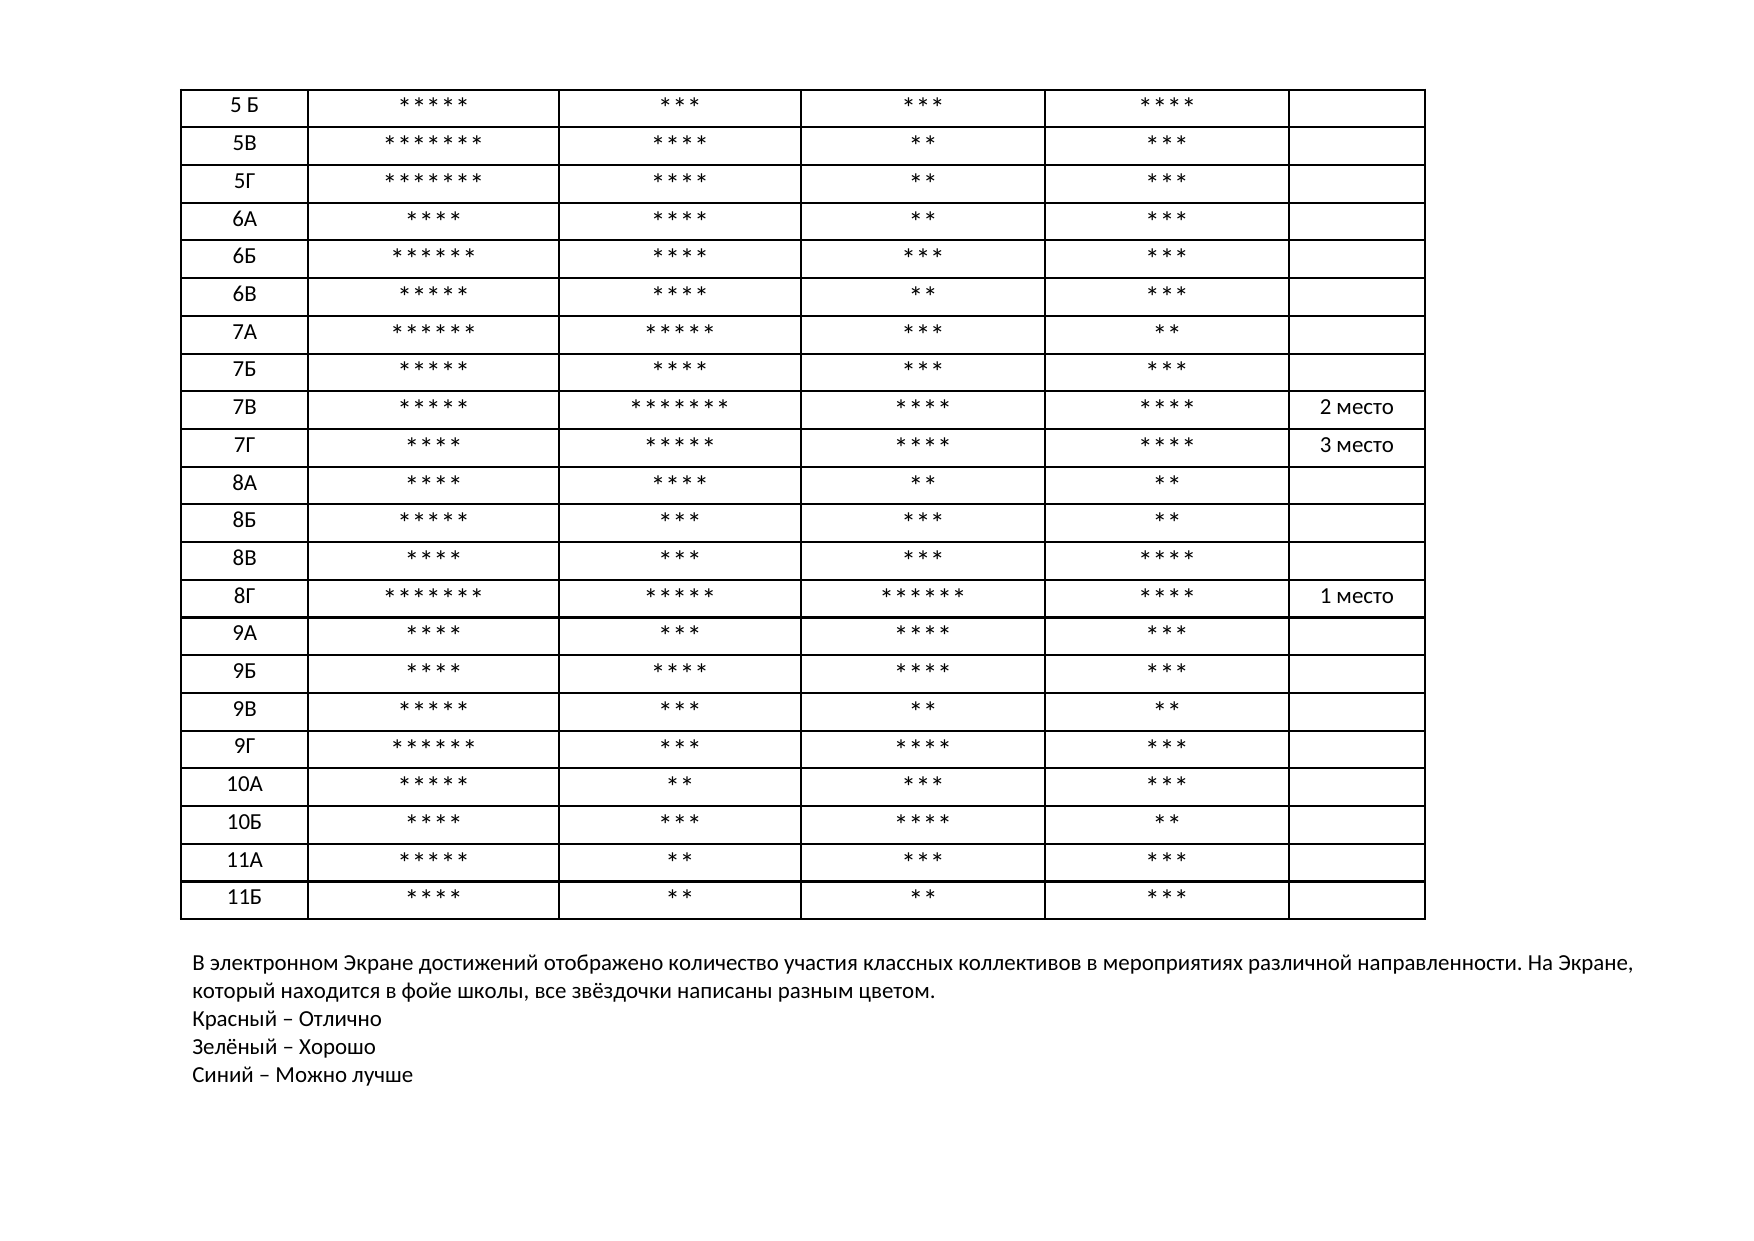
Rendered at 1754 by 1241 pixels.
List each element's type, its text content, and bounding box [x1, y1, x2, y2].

table_cell 7А [182, 317, 307, 352]
table_cell *** [1046, 619, 1288, 654]
table_cell [1290, 355, 1424, 390]
table_cell **** [560, 128, 800, 164]
table_cell **** [309, 543, 558, 579]
table_cell ******* [309, 581, 558, 616]
table_cell *** [1046, 769, 1288, 805]
table_cell **** [560, 166, 800, 202]
table_cell *** [560, 694, 800, 729]
table_cell *** [802, 317, 1044, 352]
table_cell **** [560, 656, 800, 692]
table_cell ** [802, 883, 1044, 918]
table_cell 9А [182, 619, 307, 654]
table_cell **** [802, 732, 1044, 767]
table_cell 8А [182, 468, 307, 503]
table_cell 6А [182, 204, 307, 239]
table_cell ** [1046, 694, 1288, 729]
table_cell [1290, 694, 1424, 729]
table_cell *** [1046, 732, 1288, 767]
table_cell ***** [309, 355, 558, 390]
table_cell 5 Б [182, 91, 307, 126]
table_cell [1290, 279, 1424, 315]
table_cell *** [560, 619, 800, 654]
table_cell **** [1046, 430, 1288, 466]
table_cell **** [309, 430, 558, 466]
table_cell 8Г [182, 581, 307, 616]
table_cell ** [1046, 505, 1288, 541]
text Зелёный – Хорошо [192, 1032, 1636, 1060]
table_cell 7В [182, 392, 307, 428]
table_cell **** [802, 619, 1044, 654]
table_cell 2 место [1290, 392, 1424, 428]
table_cell *** [1046, 128, 1288, 164]
table_cell [1290, 807, 1424, 843]
table_cell 1 место [1290, 581, 1424, 616]
table_cell ***** [560, 581, 800, 616]
table_cell ***** [309, 769, 558, 805]
table_cell ** [802, 128, 1044, 164]
table_cell ** [802, 166, 1044, 202]
table_cell **** [560, 241, 800, 277]
table_cell *** [560, 543, 800, 579]
table_cell *** [1046, 656, 1288, 692]
table_cell 5В [182, 128, 307, 164]
table_cell [1290, 619, 1424, 654]
table_cell 3 место [1290, 430, 1424, 466]
table_cell ** [802, 279, 1044, 315]
table_cell 7Г [182, 430, 307, 466]
table_cell *** [802, 845, 1044, 880]
table_cell 7Б [182, 355, 307, 390]
table_cell **** [309, 807, 558, 843]
table_cell 9Г [182, 732, 307, 767]
table_cell 8В [182, 543, 307, 579]
table_cell **** [309, 883, 558, 918]
table_cell **** [802, 807, 1044, 843]
table_cell *** [802, 241, 1044, 277]
table_cell *** [802, 769, 1044, 805]
table_cell ** [802, 694, 1044, 729]
table_cell ** [1046, 468, 1288, 503]
table_cell *** [1046, 883, 1288, 918]
table_cell *** [802, 355, 1044, 390]
table_cell ***** [309, 279, 558, 315]
table_cell ****** [309, 317, 558, 352]
table_cell *** [560, 505, 800, 541]
table_cell 5Г [182, 166, 307, 202]
table_cell ***** [309, 845, 558, 880]
table_cell **** [1046, 543, 1288, 579]
table_cell ** [560, 845, 800, 880]
table_cell [1290, 317, 1424, 352]
table_cell ***** [309, 392, 558, 428]
table_cell [1290, 845, 1424, 880]
table_cell 10Б [182, 807, 307, 843]
table_cell *** [1046, 279, 1288, 315]
table_cell ****** [309, 732, 558, 767]
table_cell ****** [802, 581, 1044, 616]
table_cell **** [560, 204, 800, 239]
table_cell *** [560, 91, 800, 126]
table_cell 11Б [182, 883, 307, 918]
table_cell [1290, 91, 1424, 126]
text В электронном Экране достижений отображено количество участия классных коллективов в мероприятиях различной направленности. На Экране, который находится в фойе школы, все звёздочки написаны разным цветом. [192, 948, 1636, 1004]
table_cell ** [560, 769, 800, 805]
table_cell **** [560, 279, 800, 315]
table_cell *** [1046, 845, 1288, 880]
table_cell ***** [309, 505, 558, 541]
table_cell ******* [309, 128, 558, 164]
table_cell **** [1046, 392, 1288, 428]
table_cell *** [560, 807, 800, 843]
table_cell [1290, 883, 1424, 918]
table_cell **** [309, 656, 558, 692]
table_cell ******* [560, 392, 800, 428]
table_cell [1290, 543, 1424, 579]
table_cell ** [802, 468, 1044, 503]
text Синий – Можно лучше [192, 1060, 1636, 1088]
table_cell *** [802, 91, 1044, 126]
table_cell [1290, 769, 1424, 805]
table_cell ******* [309, 166, 558, 202]
table_cell ** [802, 204, 1044, 239]
table_cell **** [1046, 581, 1288, 616]
table_cell *** [1046, 355, 1288, 390]
table_cell [1290, 505, 1424, 541]
table_cell 9Б [182, 656, 307, 692]
table_cell [1290, 166, 1424, 202]
table_cell ***** [560, 430, 800, 466]
table_cell *** [1046, 241, 1288, 277]
table_cell ****** [309, 241, 558, 277]
table_cell *** [802, 505, 1044, 541]
table_cell **** [309, 204, 558, 239]
table_cell ** [560, 883, 800, 918]
table_cell **** [802, 430, 1044, 466]
table_cell **** [802, 392, 1044, 428]
text Красный – Отлично [192, 1004, 1636, 1032]
table_cell **** [309, 619, 558, 654]
table_cell ***** [560, 317, 800, 352]
table_cell 9В [182, 694, 307, 729]
table_cell *** [1046, 204, 1288, 239]
table_cell [1290, 204, 1424, 239]
table_cell [1290, 732, 1424, 767]
table_cell *** [1046, 166, 1288, 202]
table_cell ** [1046, 317, 1288, 352]
table_cell 11А [182, 845, 307, 880]
table_cell **** [309, 468, 558, 503]
table_cell **** [560, 355, 800, 390]
table_cell 6В [182, 279, 307, 315]
table_cell [1290, 468, 1424, 503]
table_cell **** [1046, 91, 1288, 126]
table_cell *** [802, 543, 1044, 579]
table_cell **** [802, 656, 1044, 692]
table_cell [1290, 241, 1424, 277]
table_cell ***** [309, 91, 558, 126]
table_cell [1290, 128, 1424, 164]
table_cell ***** [309, 694, 558, 729]
table_cell 10А [182, 769, 307, 805]
table_cell 6Б [182, 241, 307, 277]
table_cell [1290, 656, 1424, 692]
table_cell *** [560, 732, 800, 767]
table_cell ** [1046, 807, 1288, 843]
table_cell **** [560, 468, 800, 503]
table_cell 8Б [182, 505, 307, 541]
